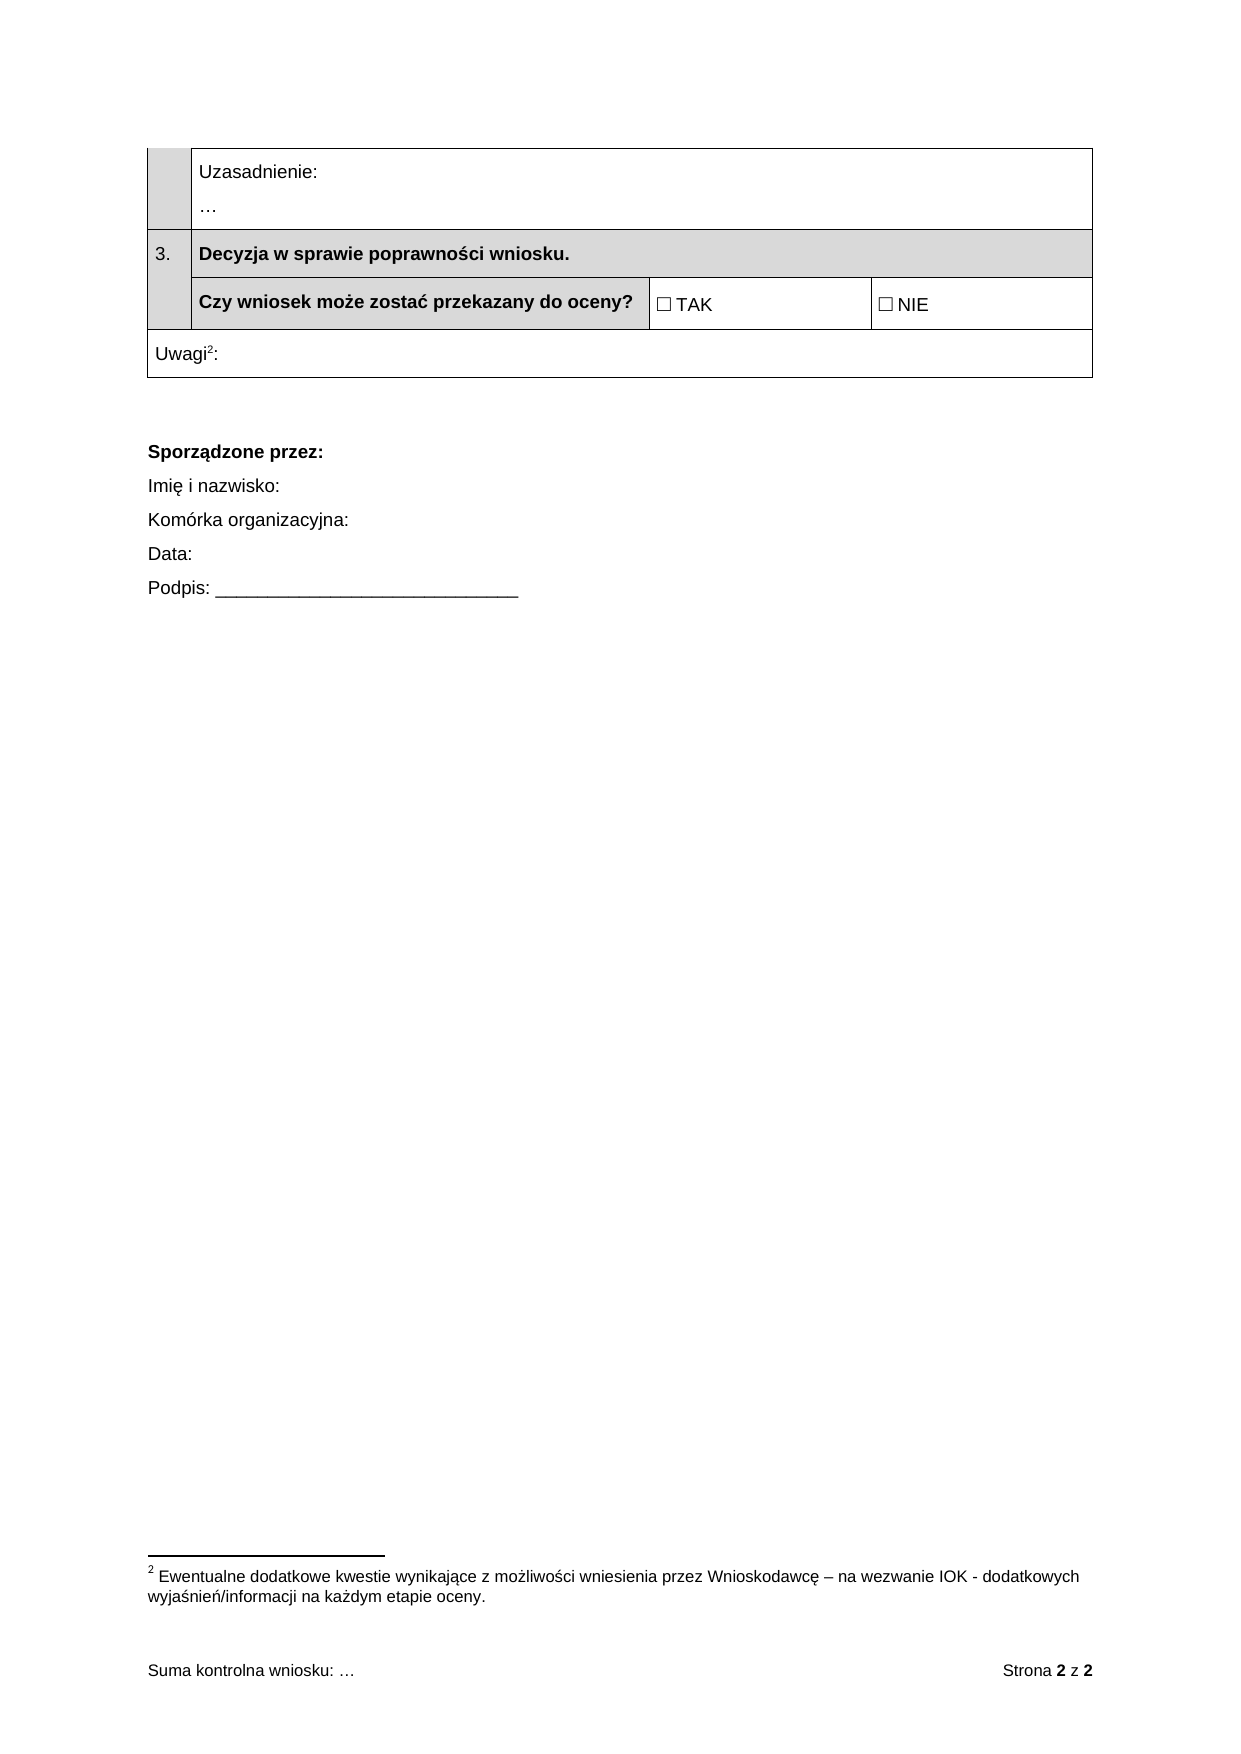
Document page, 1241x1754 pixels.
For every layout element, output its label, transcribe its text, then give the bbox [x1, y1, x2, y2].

table_cell Czy wniosek może zostać przekazany do oceny? [192, 278, 649, 329]
text Podpis: _____________________________ [148, 577, 1093, 598]
text Sporządzone przez: [148, 440, 1093, 462]
table_cell □ TAK [650, 278, 871, 329]
table_cell Uzasadnienie: … [192, 149, 1092, 229]
table_cell Uwagi: [148, 330, 1092, 377]
table_cell [148, 230, 191, 329]
table_cell □ NIE [872, 278, 1092, 329]
text Imię i nazwisko: [148, 474, 1093, 496]
text Komórka organizacyjna: [148, 508, 1093, 530]
text Data: [148, 543, 1093, 564]
table_cell Decyzja w sprawie poprawności wniosku. [192, 230, 1092, 277]
